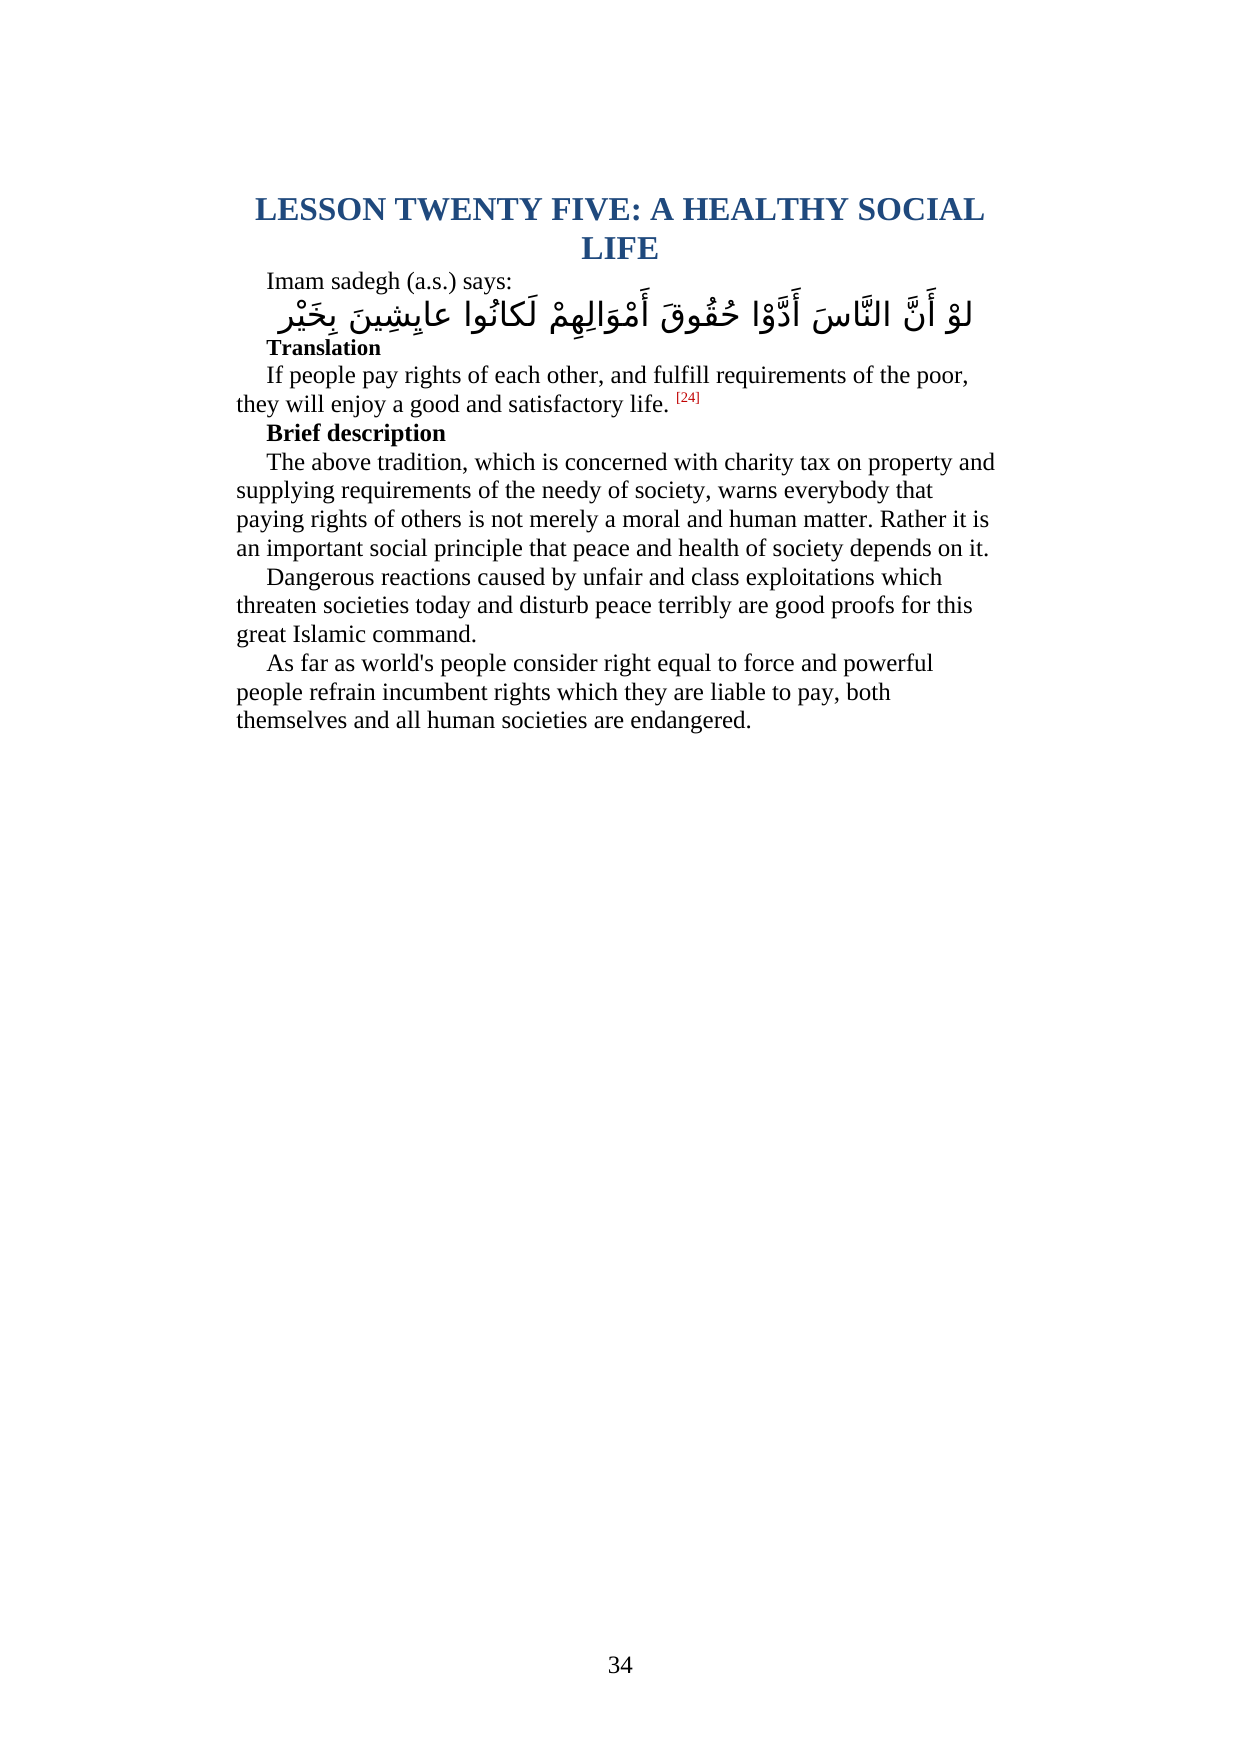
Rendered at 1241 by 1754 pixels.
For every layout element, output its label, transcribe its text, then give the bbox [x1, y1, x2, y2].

text The above tradition, which is concerned with charity tax on property and supplying requirements of the needy of society, warns everybody that paying rights of others is not merely a moral and human matter. Rather it is an important social principle that peace and health of society depends on it. [236, 447, 1004, 562]
text Imam sadegh (a.s.) says: [236, 266, 1004, 295]
text If people pay rights of each other, and fulfill requirements of the poor, they will enjoy a good and satisfactory life. [24] [236, 360, 1004, 418]
text Brief description [236, 418, 1004, 447]
text Translation [236, 334, 1004, 360]
text لوْ أَنَّ النَّاسَ أَدَّوْا حُقُوقَ أَمْوَالِهِمْ لَكانُوا عايِشِينَ بِخَيْر [236, 295, 1004, 334]
text As far as world's people consider right equal to force and powerful people refrain incumbent rights which they are liable to pay, both themselves and all human societies are endangered. [236, 648, 1004, 734]
text Dangerous reactions caused by unfair and class exploitations which threaten societies today and disturb peace terribly are good proofs for this great Islamic command. [236, 562, 1004, 648]
subtitle LESSON TWENTY FIVE: A HEALTHY SOCIAL LIFE [236, 190, 1004, 266]
